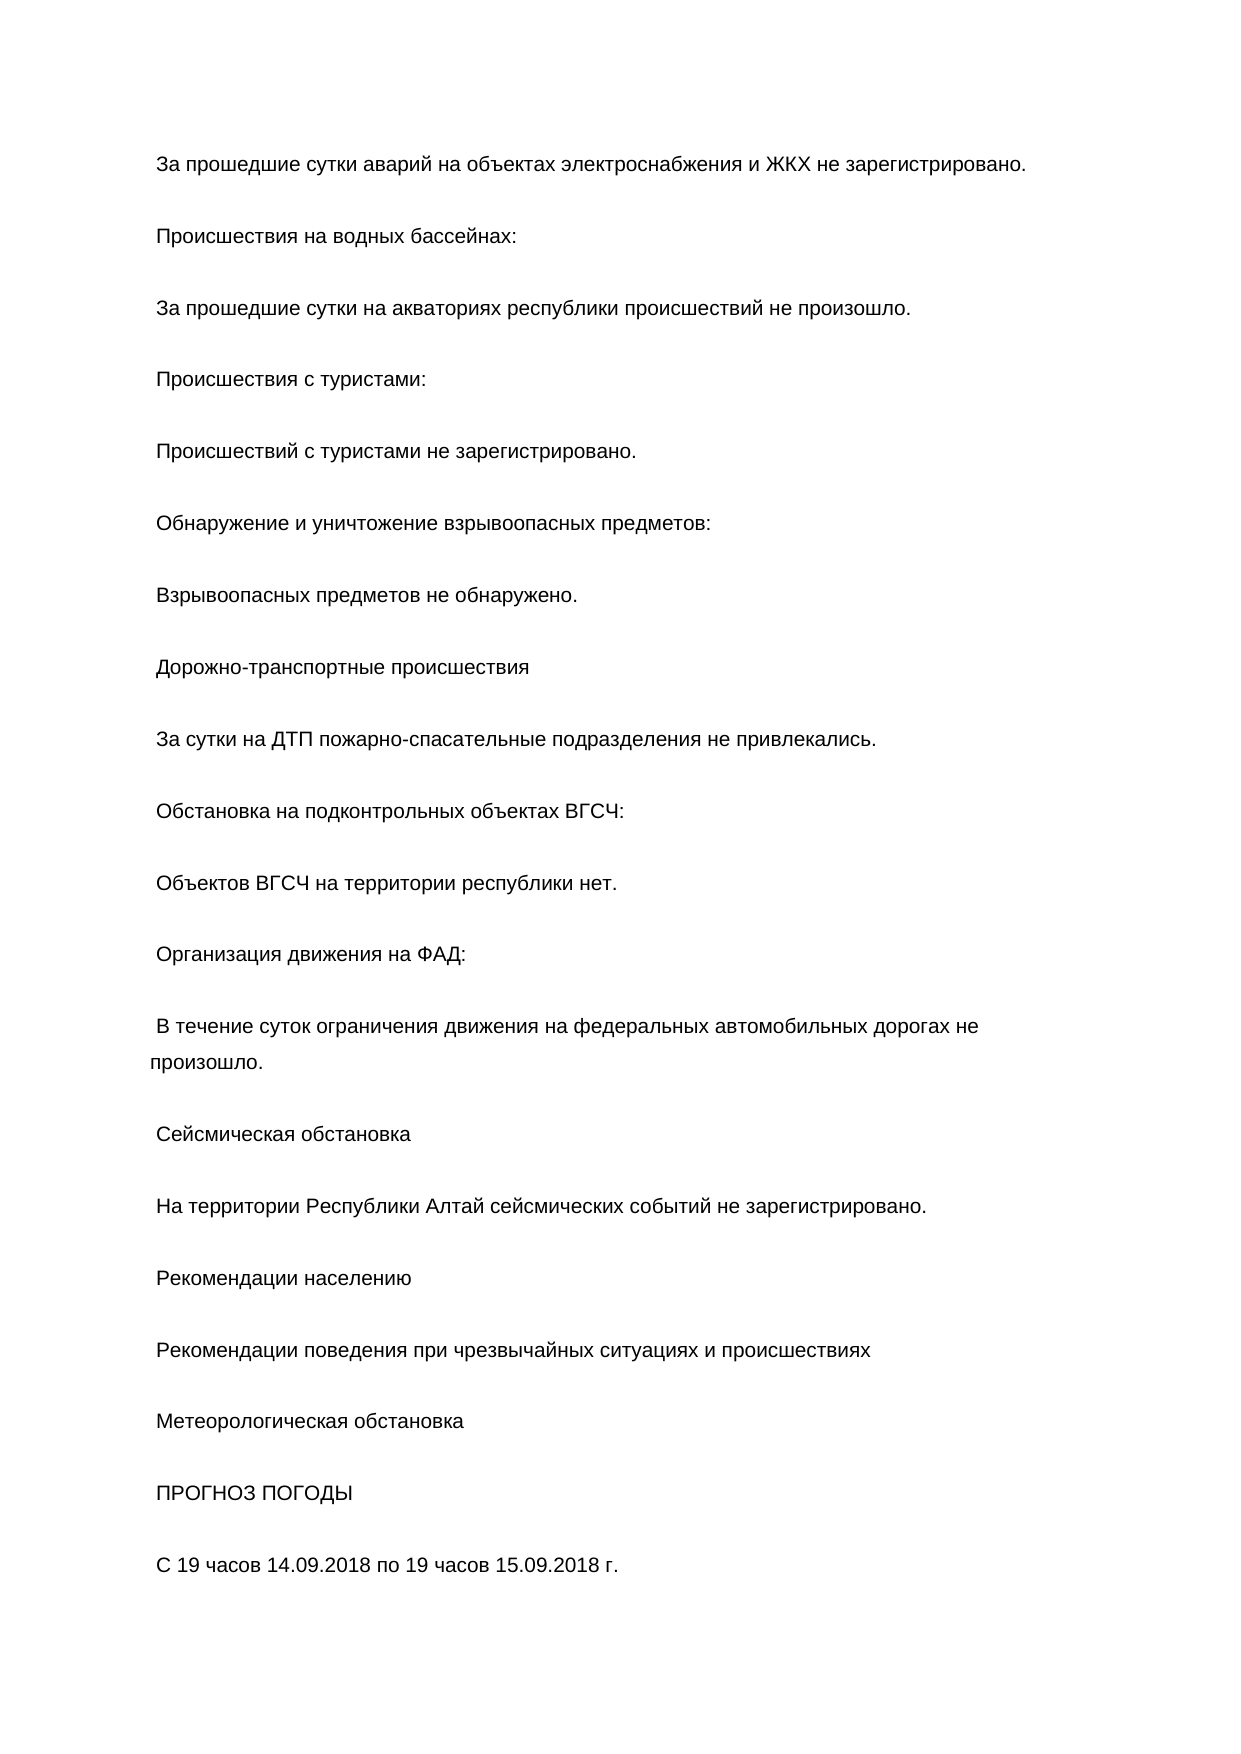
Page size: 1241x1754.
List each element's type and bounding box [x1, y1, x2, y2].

table_cell [140, 150, 1078, 1577]
